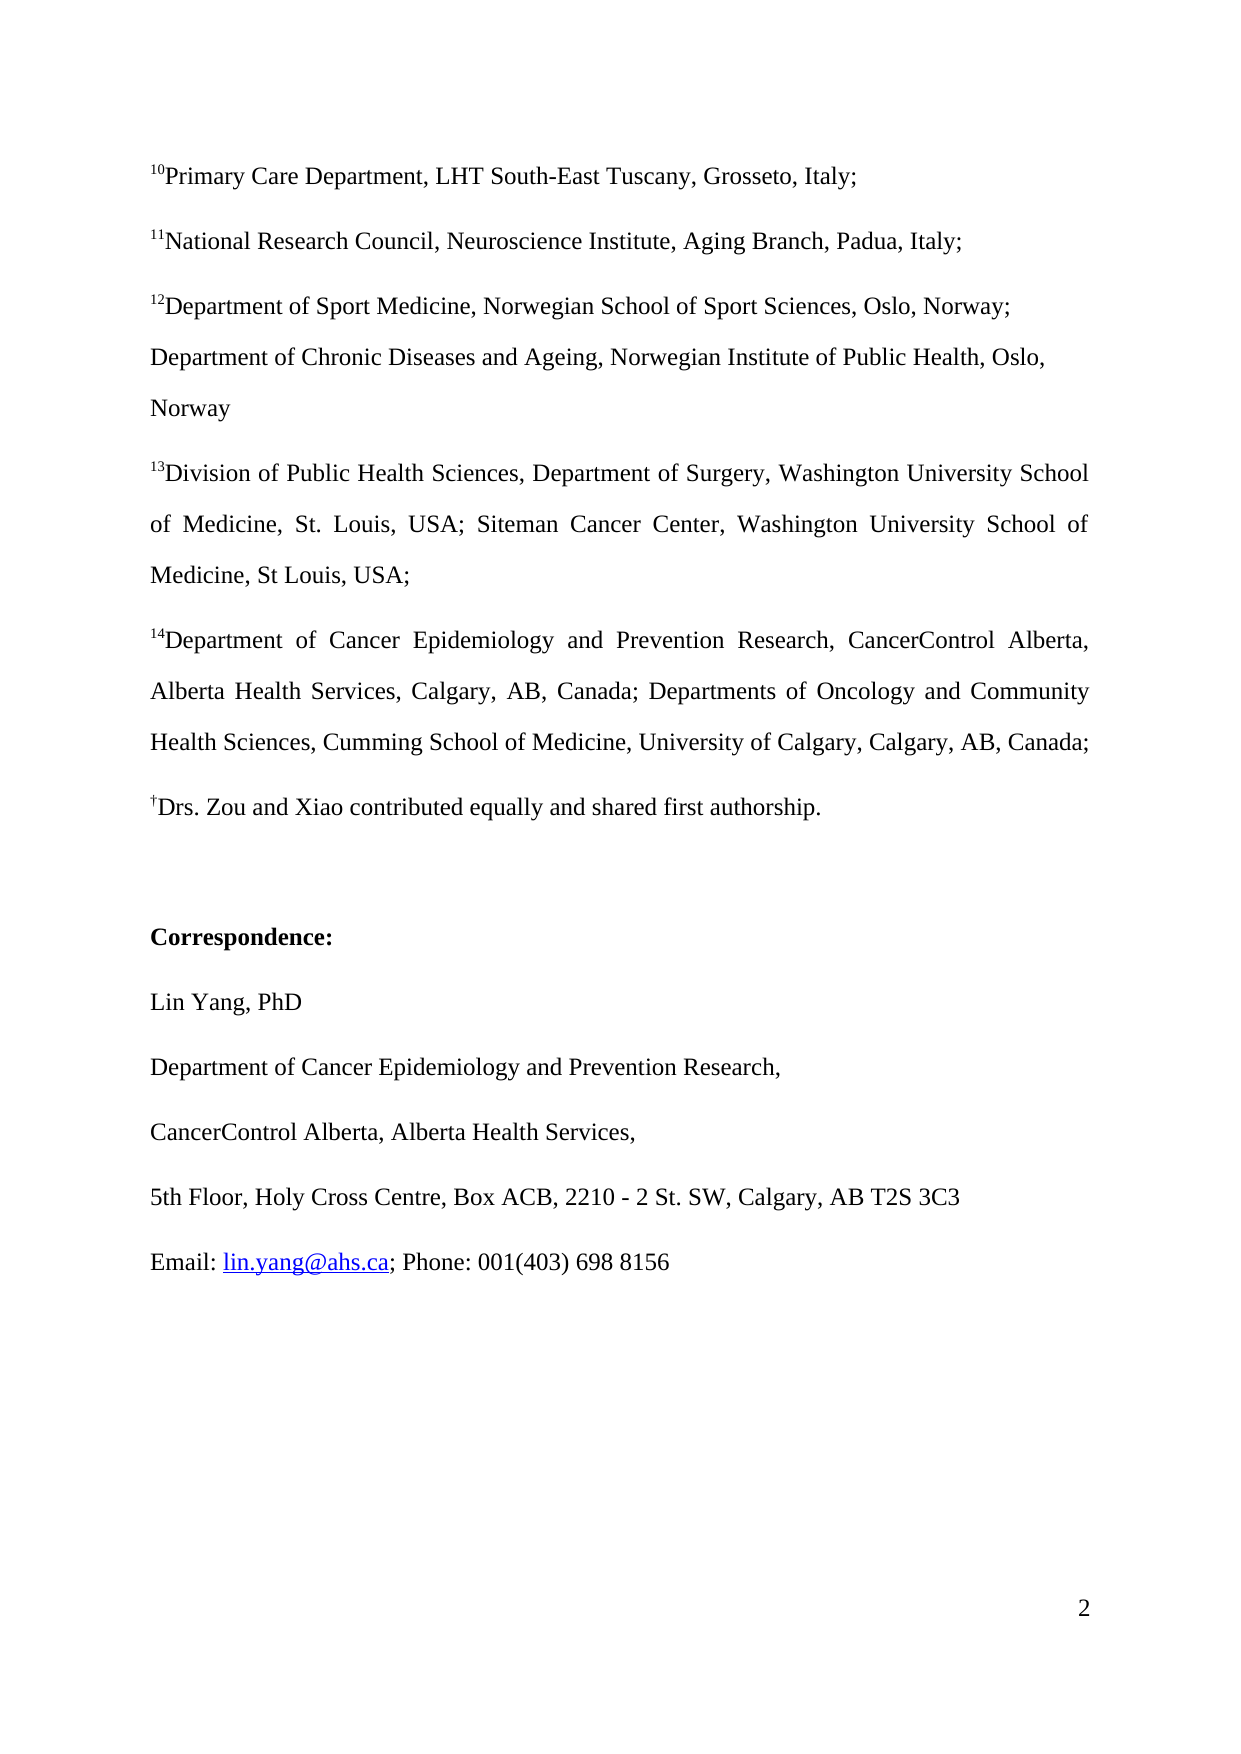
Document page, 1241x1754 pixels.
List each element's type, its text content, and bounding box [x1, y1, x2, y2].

text Correspondence: [150, 919, 1090, 953]
text †Drs. Zou and Xiao contributed equally and shared first authorship. [150, 789, 1090, 823]
text 12Department of Sport Medicine, Norwegian School of Sport Sciences, Oslo, Norway; Department of Chronic Diseases and Ageing, Norwegian Institute of Public Health, Oslo, Norway [150, 288, 1090, 424]
text 11National Research Council, Neuroscience Institute, Aging Branch, Padua, Italy; [150, 223, 1090, 257]
text 13Division of Public Health Sciences, Department of Surgery, Washington University School of Medicine, St. Louis, USA; Siteman Cancer Center, Washington University School of Medicine, St Louis, USA; [150, 455, 1090, 591]
text CancerControl Alberta, Alberta Health Services, [150, 1114, 1090, 1148]
text Department of Cancer Epidemiology and Prevention Research, [150, 1049, 1090, 1083]
text Lin Yang, PhD [150, 984, 1090, 1018]
text Email: lin.yang@ahs.ca; Phone: 001(403) 698 8156 [150, 1244, 1090, 1278]
text 10Primary Care Department, LHT South-East Tuscany, Grosseto, Italy; [150, 158, 1090, 192]
text 14Department of Cancer Epidemiology and Prevention Research, CancerControl Alberta, Alberta Health Services, Calgary, AB, Canada; Departments of Oncology and Community Health Sciences, Cumming School of Medicine, University of Calgary, Calgary, AB, Canada; [150, 622, 1090, 758]
text 5th Floor, Holy Cross Centre, Box ACB, 2210 - 2 St. SW, Calgary, AB T2S 3C3 [150, 1179, 1090, 1213]
